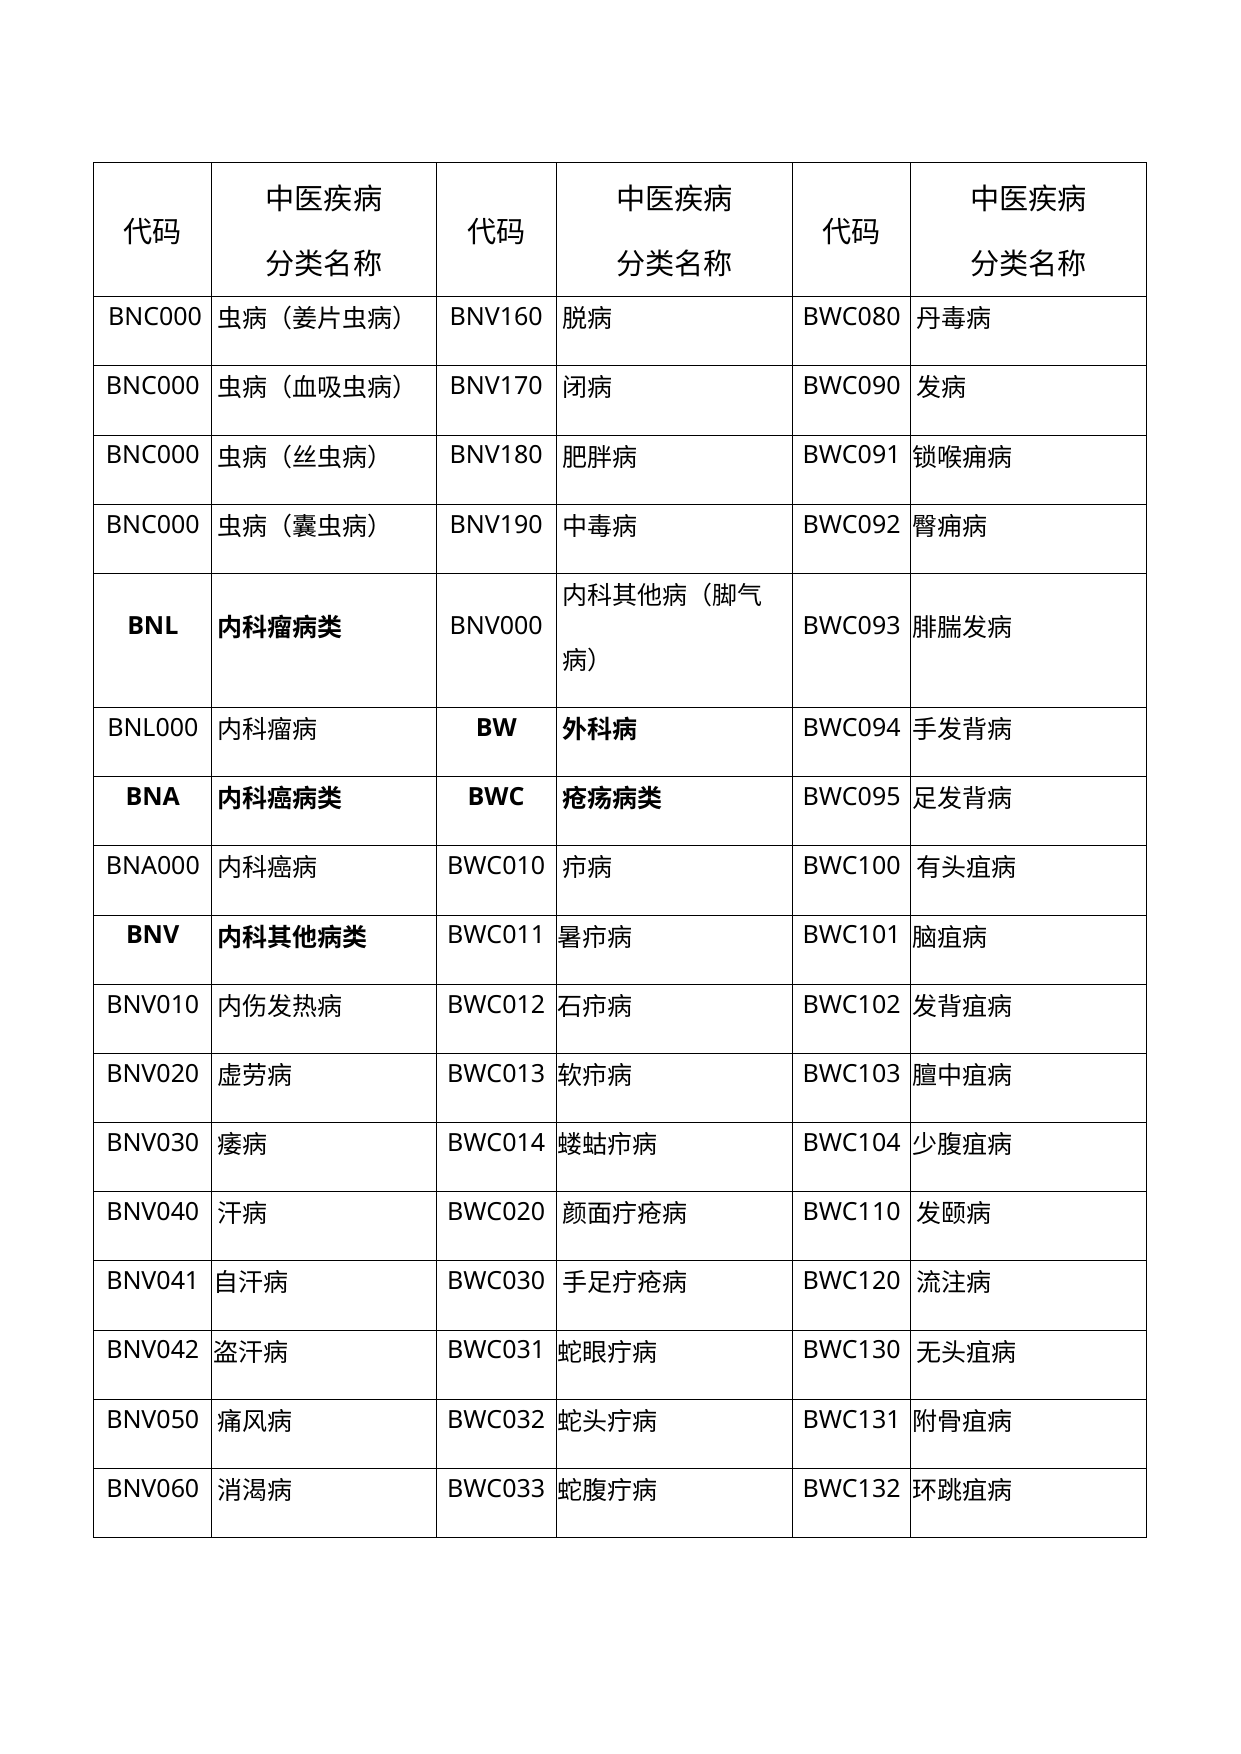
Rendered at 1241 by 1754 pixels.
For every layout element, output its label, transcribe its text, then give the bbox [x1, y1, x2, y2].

table_cell BNV030 [94, 1123, 211, 1191]
table_cell BNA [94, 777, 211, 845]
table_cell BWC095 [793, 777, 910, 845]
table_cell 内科其他病类 [212, 916, 436, 984]
table_cell 内伤发热病 [212, 985, 436, 1053]
table_cell 足发背病 [911, 777, 1146, 845]
table_cell BNV000 [437, 574, 556, 707]
table_cell BWC103 [793, 1054, 910, 1122]
table_cell BWC131 [793, 1400, 910, 1468]
table_cell 汗病 [212, 1192, 436, 1260]
table_cell 外科病 [557, 708, 792, 776]
table_cell 脱病 [557, 297, 792, 365]
table_cell 疖病 [557, 846, 792, 914]
table_cell 中毒病 [557, 505, 792, 573]
table_cell 痛风病 [212, 1400, 436, 1468]
table_cell 丹毒病 [911, 297, 1146, 365]
table_cell BWC014 [437, 1123, 556, 1191]
table_cell BNA000 [94, 846, 211, 914]
table_cell BNV170 [437, 366, 556, 434]
table_header 代码 [793, 163, 910, 296]
table_cell 虫病（血吸虫病） [212, 366, 436, 434]
table_cell BWC100 [793, 846, 910, 914]
table_cell BNV020 [94, 1054, 211, 1122]
table_cell 蛇头疔病 [557, 1400, 792, 1468]
table_cell 腓腨发病 [911, 574, 1146, 707]
table_cell 手发背病 [911, 708, 1146, 776]
table_cell BNC000 [94, 436, 211, 504]
table_cell 虚劳病 [212, 1054, 436, 1122]
table_cell BNC000 [94, 297, 211, 365]
table_cell BWC010 [437, 846, 556, 914]
table_cell 石疖病 [557, 985, 792, 1053]
table_cell BW [437, 708, 556, 776]
table_cell BNV060 [94, 1469, 211, 1537]
table_cell 肥胖病 [557, 436, 792, 504]
table_cell 内科癌病 [212, 846, 436, 914]
table_cell 虫病（姜片虫病） [212, 297, 436, 365]
table_header 中医疾病 分类名称 [557, 163, 792, 296]
table_cell 闭病 [557, 366, 792, 434]
table_cell 锁喉痈病 [911, 436, 1146, 504]
table_cell BNV160 [437, 297, 556, 365]
table_cell BWC101 [793, 916, 910, 984]
table_cell BWC104 [793, 1123, 910, 1191]
table_header 代码 [94, 163, 211, 296]
table_cell 盗汗病 [212, 1331, 436, 1399]
table_cell BNV180 [437, 436, 556, 504]
table_cell 内科瘤病 [212, 708, 436, 776]
table_cell 痿病 [212, 1123, 436, 1191]
table_cell BWC012 [437, 985, 556, 1053]
table_cell BWC090 [793, 366, 910, 434]
table_cell 自汗病 [212, 1261, 436, 1329]
table_cell 蛇眼疔病 [557, 1331, 792, 1399]
table_cell 软疖病 [557, 1054, 792, 1122]
table_cell 暑疖病 [557, 916, 792, 984]
table_cell BWC091 [793, 436, 910, 504]
table_cell BNV [94, 916, 211, 984]
table_cell 有头疽病 [911, 846, 1146, 914]
table_cell 发颐病 [911, 1192, 1146, 1260]
table_cell BWC130 [793, 1331, 910, 1399]
table_cell BNV010 [94, 985, 211, 1053]
table_header 代码 [437, 163, 556, 296]
table_cell 手足疔疮病 [557, 1261, 792, 1329]
table_cell BNV050 [94, 1400, 211, 1468]
table_cell BWC093 [793, 574, 910, 707]
table_cell 环跳疽病 [911, 1469, 1146, 1537]
table_cell 无头疽病 [911, 1331, 1146, 1399]
table_cell 发背疽病 [911, 985, 1146, 1053]
table_cell BWC092 [793, 505, 910, 573]
table_cell 消渴病 [212, 1469, 436, 1537]
table_cell BWC120 [793, 1261, 910, 1329]
table_cell 颜面疔疮病 [557, 1192, 792, 1260]
table_cell BWC020 [437, 1192, 556, 1260]
table_cell 流注病 [911, 1261, 1146, 1329]
table_cell BWC031 [437, 1331, 556, 1399]
table_cell 蛇腹疔病 [557, 1469, 792, 1537]
table_cell BWC132 [793, 1469, 910, 1537]
table_cell BNC000 [94, 366, 211, 434]
table_cell BNV040 [94, 1192, 211, 1260]
table_cell 发病 [911, 366, 1146, 434]
table_cell BWC094 [793, 708, 910, 776]
table_cell BWC080 [793, 297, 910, 365]
table_cell BWC011 [437, 916, 556, 984]
table_header 中医疾病 分类名称 [911, 163, 1146, 296]
table_cell BNL [94, 574, 211, 707]
table_cell BNL000 [94, 708, 211, 776]
table_cell BNV042 [94, 1331, 211, 1399]
table_cell 疮疡病类 [557, 777, 792, 845]
table_header 中医疾病 分类名称 [212, 163, 436, 296]
table_cell 虫病（丝虫病） [212, 436, 436, 504]
table_cell 内科瘤病类 [212, 574, 436, 707]
table_cell 附骨疽病 [911, 1400, 1146, 1468]
table_cell BNV190 [437, 505, 556, 573]
table_cell BNC000 [94, 505, 211, 573]
table_cell BWC033 [437, 1469, 556, 1537]
table_cell BWC032 [437, 1400, 556, 1468]
table_cell 臀痈病 [911, 505, 1146, 573]
table_cell 内科其他病（脚气病） [557, 574, 792, 707]
table_cell 脑疽病 [911, 916, 1146, 984]
table_cell 虫病（囊虫病） [212, 505, 436, 573]
table_cell BWC110 [793, 1192, 910, 1260]
table_cell 少腹疽病 [911, 1123, 1146, 1191]
table_cell BWC030 [437, 1261, 556, 1329]
table_cell 蝼蛄疖病 [557, 1123, 792, 1191]
table_cell BWC [437, 777, 556, 845]
table_cell 内科癌病类 [212, 777, 436, 845]
table_cell BWC102 [793, 985, 910, 1053]
table_cell BWC013 [437, 1054, 556, 1122]
table_cell 膻中疽病 [911, 1054, 1146, 1122]
table_cell BNV041 [94, 1261, 211, 1329]
